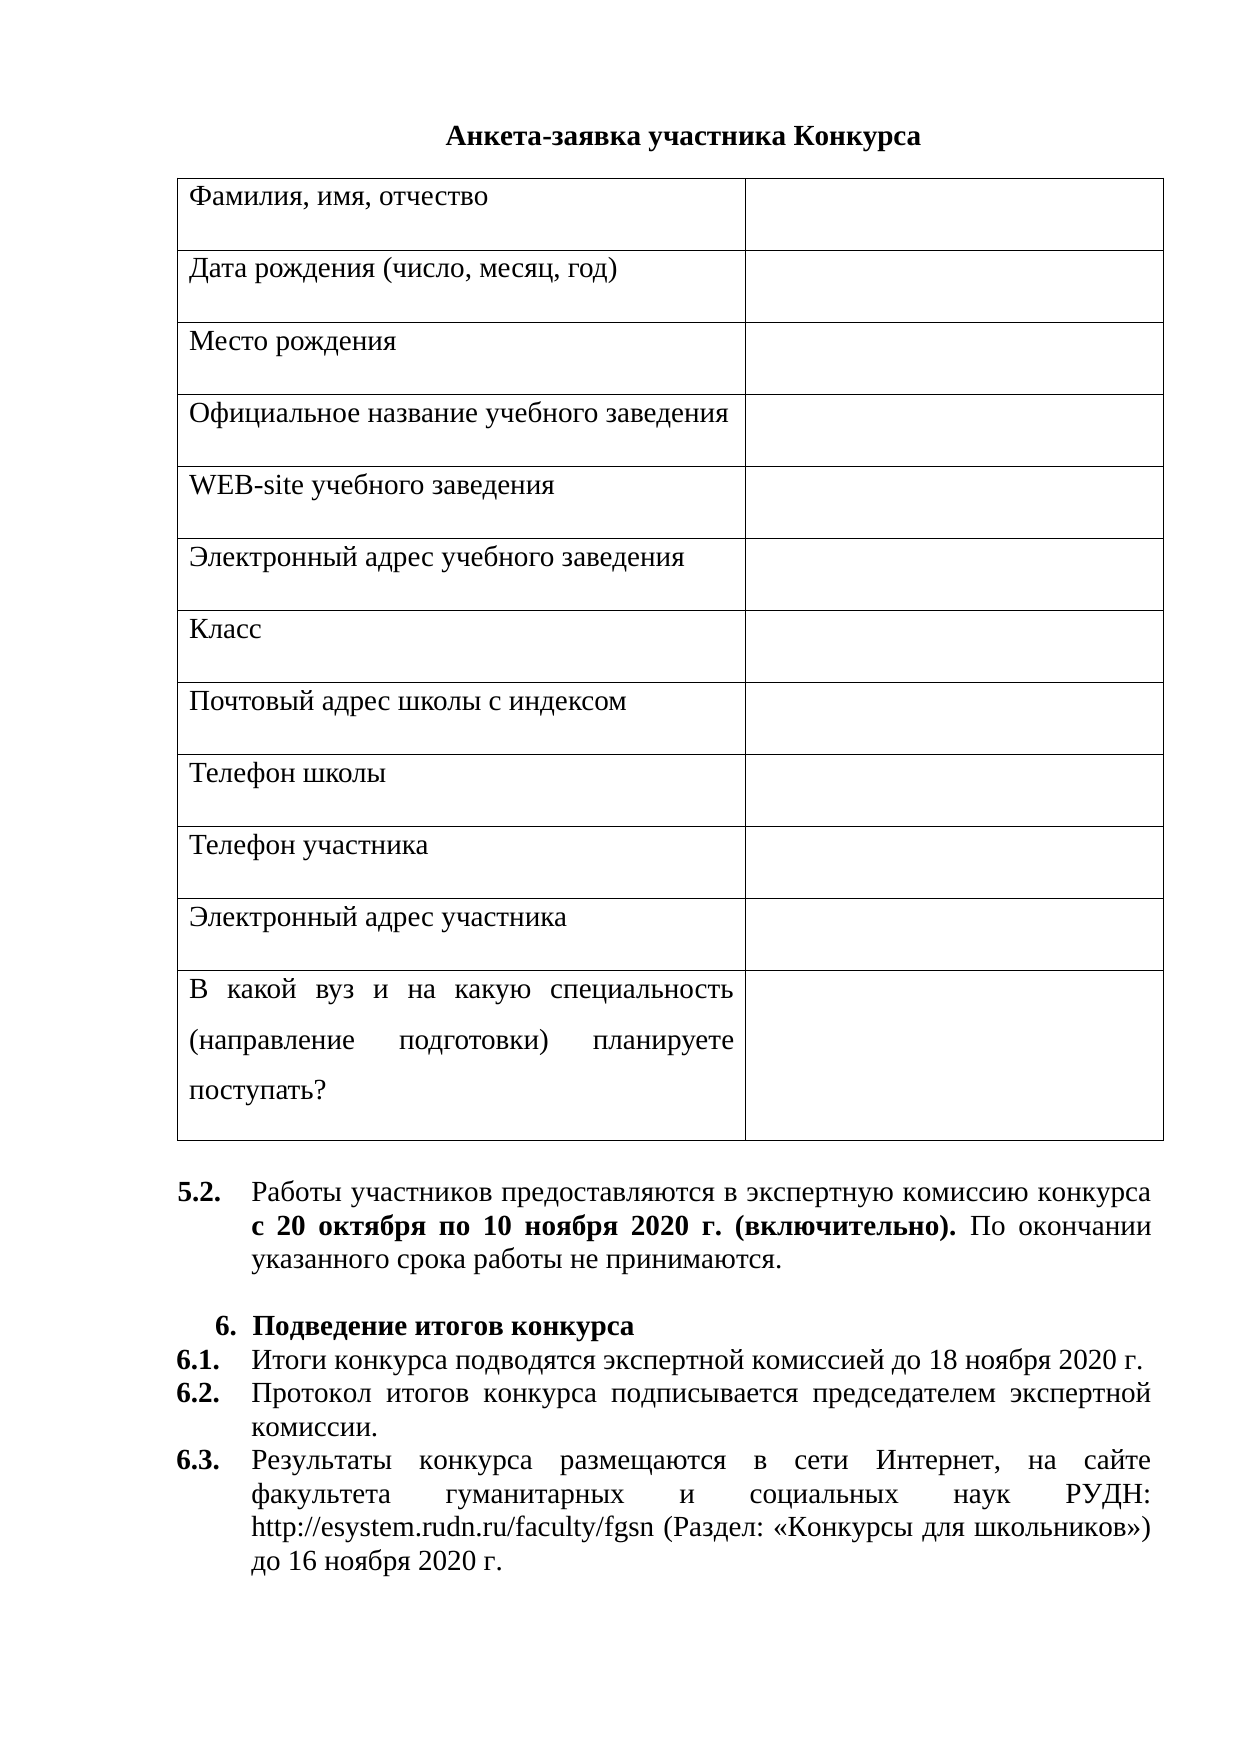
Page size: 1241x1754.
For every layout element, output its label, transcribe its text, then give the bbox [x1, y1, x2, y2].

table_cell [746, 251, 1163, 322]
table_cell [746, 467, 1163, 538]
table_header [746, 179, 1163, 249]
table_cell WEB-site учебного заведения [178, 467, 745, 538]
list Результаты конкурса размещаются в сети Интернет, на сайте факультета гуманитарных и социальных наук РУДН: http://esystem.rudn.ru/faculty/fgsn (Раздел: «Конкурсы для школьников») до 16 ноября 2020 г. [176, 1442, 1152, 1577]
table_cell [746, 827, 1163, 898]
text Анкета-заявка участника Конкурса [215, 118, 1152, 152]
table_cell Класс [178, 611, 745, 682]
list Итоги конкурса подводятся экспертной комиссией до 18 ноября 2020 г. [176, 1342, 1152, 1375]
list Подведение итогов конкурса [215, 1308, 1152, 1342]
table_cell В какой вуз и на какую специальность (направление подготовки) планируете поступать? [178, 971, 745, 1139]
table_cell Электронный адрес учебного заведения [178, 539, 745, 610]
table_cell [746, 971, 1163, 1139]
list Работы участников предоставляются в экспертную комиссию конкурса с 20 октября по 10 ноября 2020 г. (включительно). По окончании указанного срока работы не принимаются. [177, 1174, 1152, 1275]
table_cell Телефон участника [178, 827, 745, 898]
table_cell Электронный адрес участника [178, 899, 745, 970]
table_cell Дата рождения (число, месяц, год) [178, 251, 745, 322]
table_cell [746, 755, 1163, 826]
table_cell Официальное название учебного заведения [178, 395, 745, 466]
table_cell [746, 539, 1163, 610]
table_cell [746, 899, 1163, 970]
list Протокол итогов конкурса подписывается председателем экспертной комиссии. [176, 1375, 1152, 1442]
table_cell [746, 323, 1163, 394]
table_cell Телефон школы [178, 755, 745, 826]
table_cell [746, 395, 1163, 466]
table_cell Место рождения [178, 323, 745, 394]
table_cell [746, 611, 1163, 682]
table_cell [746, 683, 1163, 754]
table_cell Почтовый адрес школы с индексом [178, 683, 745, 754]
table_header Фамилия, имя, отчество [178, 179, 745, 249]
